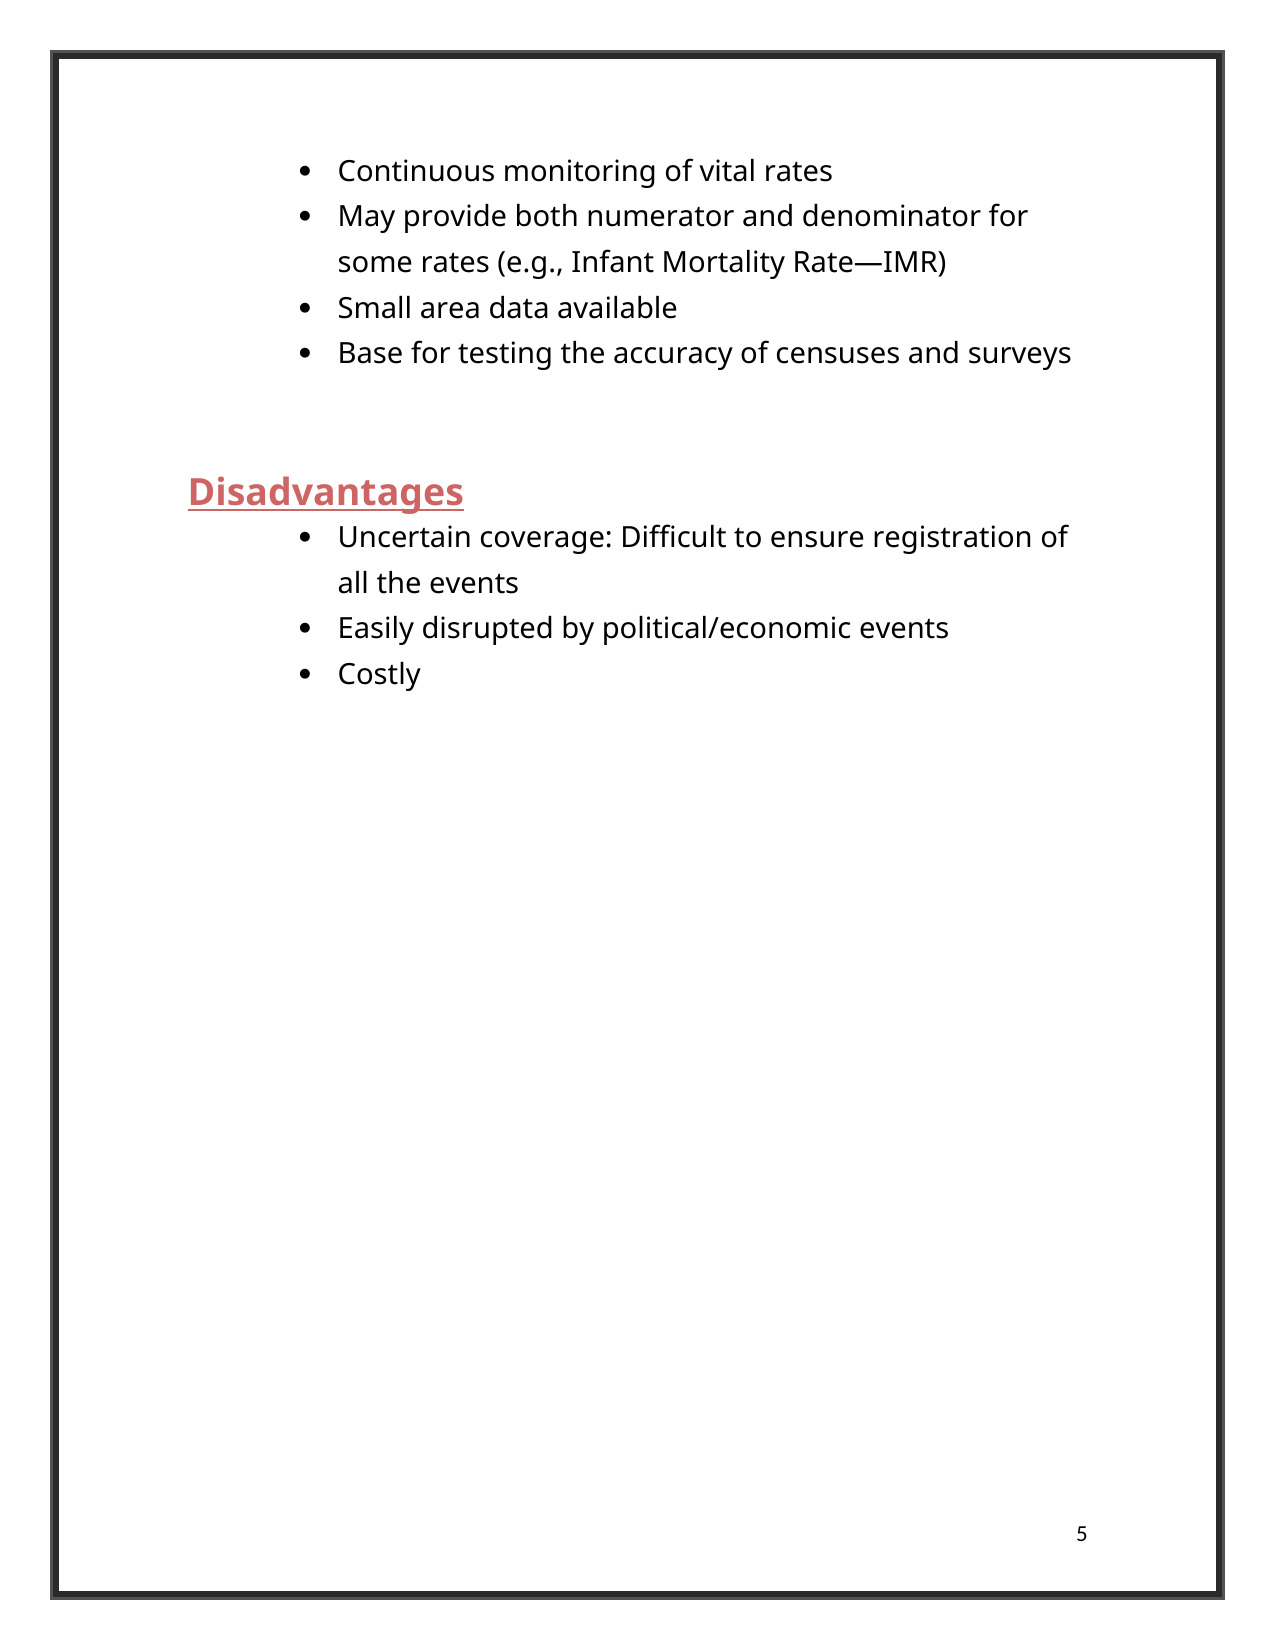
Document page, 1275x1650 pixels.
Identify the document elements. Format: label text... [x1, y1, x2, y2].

list Small area data available [300, 287, 1087, 327]
list Easily disrupted by political/economic events [300, 608, 1087, 647]
list Base for testing the accuracy of censuses and surveys [300, 332, 1087, 372]
text Disadvantages [187, 465, 1087, 516]
list Costly [300, 653, 1087, 693]
list May provide both numerator and denominator for some rates (e.g., Infant Mortality Rate—IMR) [300, 196, 1087, 281]
list Uncertain coverage: Difficult to ensure registration of all the events [300, 516, 1087, 602]
list Continuous monitoring of vital rates [300, 150, 1087, 190]
